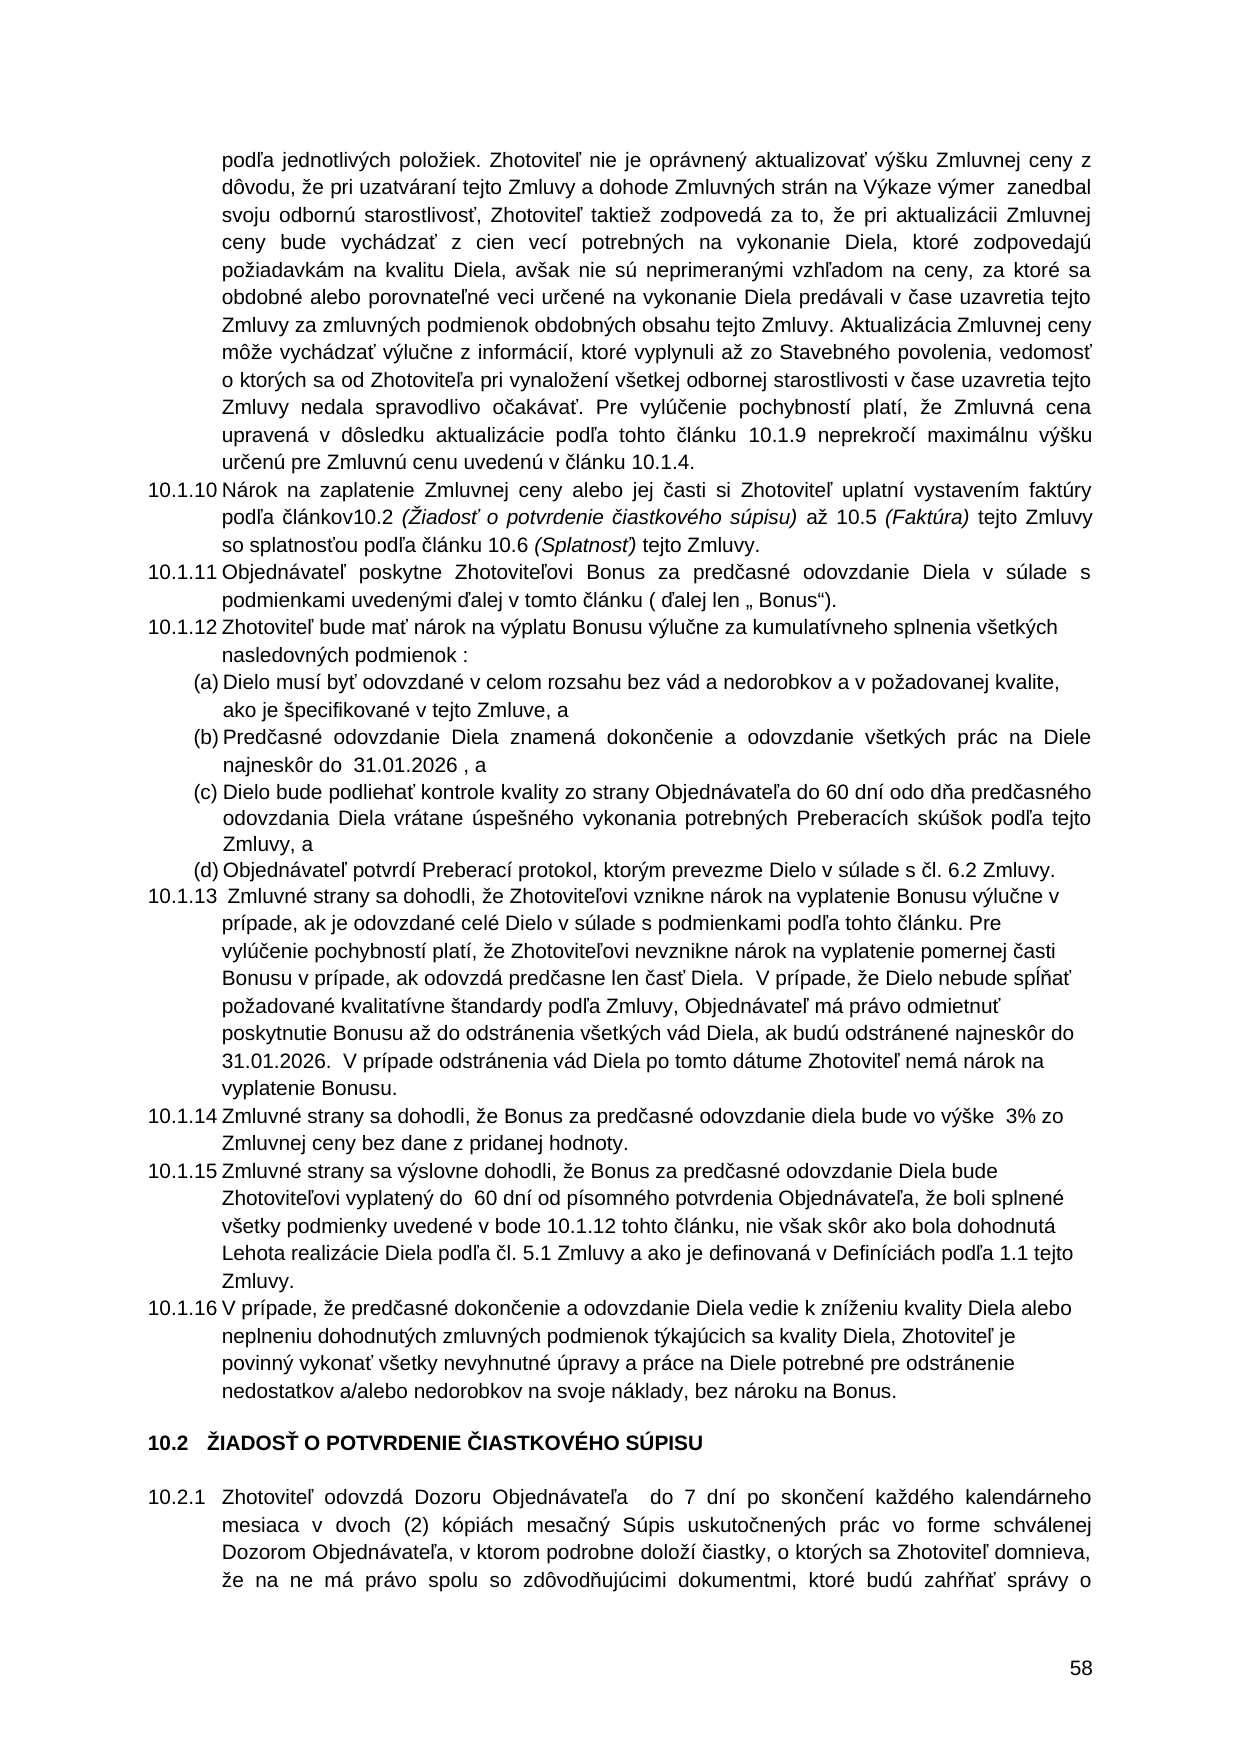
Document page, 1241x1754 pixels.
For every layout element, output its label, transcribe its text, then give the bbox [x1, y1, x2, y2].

list Objednávateľ potvrdí Preberací protokol, ktorým prevezme Dielo v súlade s čl. 6.2 Zmluvy. [193, 858, 1092, 882]
list Objednávateľ poskytne Zhotoviteľovi Bonus za predčasné odovzdanie Diela v súlade s podmienkami uvedenými ďalej v tomto článku ( ďalej len „ Bonus“). [148, 560, 1092, 612]
list Predčasné odovzdanie Diela znamená dokončenie a odovzdanie všetkých prác na Diele najneskôr do 31.01.2026 , a [193, 725, 1092, 777]
list V prípade, že predčasné dokončenie a odovzdanie Diela vedie k zníženiu kvality Diela alebo neplneniu dohodnutých zmluvných podmienok týkajúcich sa kvality Diela, Zhotoviteľ je povinný vykonať všetky nevyhnutné úpravy a práce na Diele potrebné pre odstránenie nedostatkov a/alebo nedorobkov na svoje náklady, bez nároku na Bonus. [148, 1296, 1092, 1402]
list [148, 1485, 1092, 1592]
subtitle ŽIADOSŤ O POTVRDENIE ČIASTKOVÉHO SÚPISU [148, 1431, 1092, 1455]
list Dielo musí byť odovzdané v celom rozsahu bez vád a nedorobkov a v požadovanej kvalite, ako je špecifikované v tejto Zmluve, a [193, 670, 1092, 722]
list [148, 148, 1092, 474]
list Dielo bude podliehať kontrole kvality zo strany Objednávateľa do 60 dní odo dňa predčasného odovzdania Diela vrátane úspešného vykonania potrebných Preberacích skúšok podľa tejto Zmluvy, a [193, 780, 1092, 856]
list Zmluvné strany sa dohodli, že Bonus za predčasné odovzdanie diela bude vo výške 3% zo Zmluvnej ceny bez dane z pridanej hodnoty. [148, 1103, 1092, 1155]
list Nárok na zaplatenie Zmluvnej ceny alebo jej časti si Zhotoviteľ uplatní vystavením faktúry podľa článkov10.2 (Žiadosť o potvrdenie čiastkového súpisu) až 10.5 (Faktúra) tejto Zmluvy so splatnosťou podľa článku 10.6 (Splatnosť) tejto Zmluvy. [148, 478, 1092, 557]
list Zhotoviteľ bude mať nárok na výplatu Bonusu výlučne za kumulatívneho splnenia všetkých nasledovných podmienok : [148, 615, 1092, 667]
list Zmluvné strany sa dohodli, že Zhotoviteľovi vznikne nárok na vyplatenie Bonusu výlučne v prípade, ak je odovzdané celé Dielo v súlade s podmienkami podľa tohto článku. Pre vylúčenie pochybností platí, že Zhotoviteľovi nevznikne nárok na vyplatenie pomernej časti Bonusu v prípade, ak odovzdá predčasne len časť Diela. V prípade, že Dielo nebude spĺňať požadované kvalitatívne štandardy podľa Zmluvy, Objednávateľ má právo odmietnuť poskytnutie Bonusu až do odstránenia všetkých vád Diela, ak budú odstránené najneskôr do 31.01.2026. V prípade odstránenia vád Diela po tomto dátume Zhotoviteľ nemá nárok na vyplatenie Bonusu. [148, 883, 1092, 1100]
list Zmluvné strany sa výslovne dohodli, že Bonus za predčasné odovzdanie Diela bude Zhotoviteľovi vyplatený do 60 dní od písomného potvrdenia Objednávateľa, že boli splnené všetky podmienky uvedené v bode 10.1.12 tohto článku, nie však skôr ako bola dohodnutá Lehota realizácie Diela podľa čl. 5.1 Zmluvy a ako je definovaná v Definíciách podľa 1.1 tejto Zmluvy. [148, 1158, 1092, 1292]
